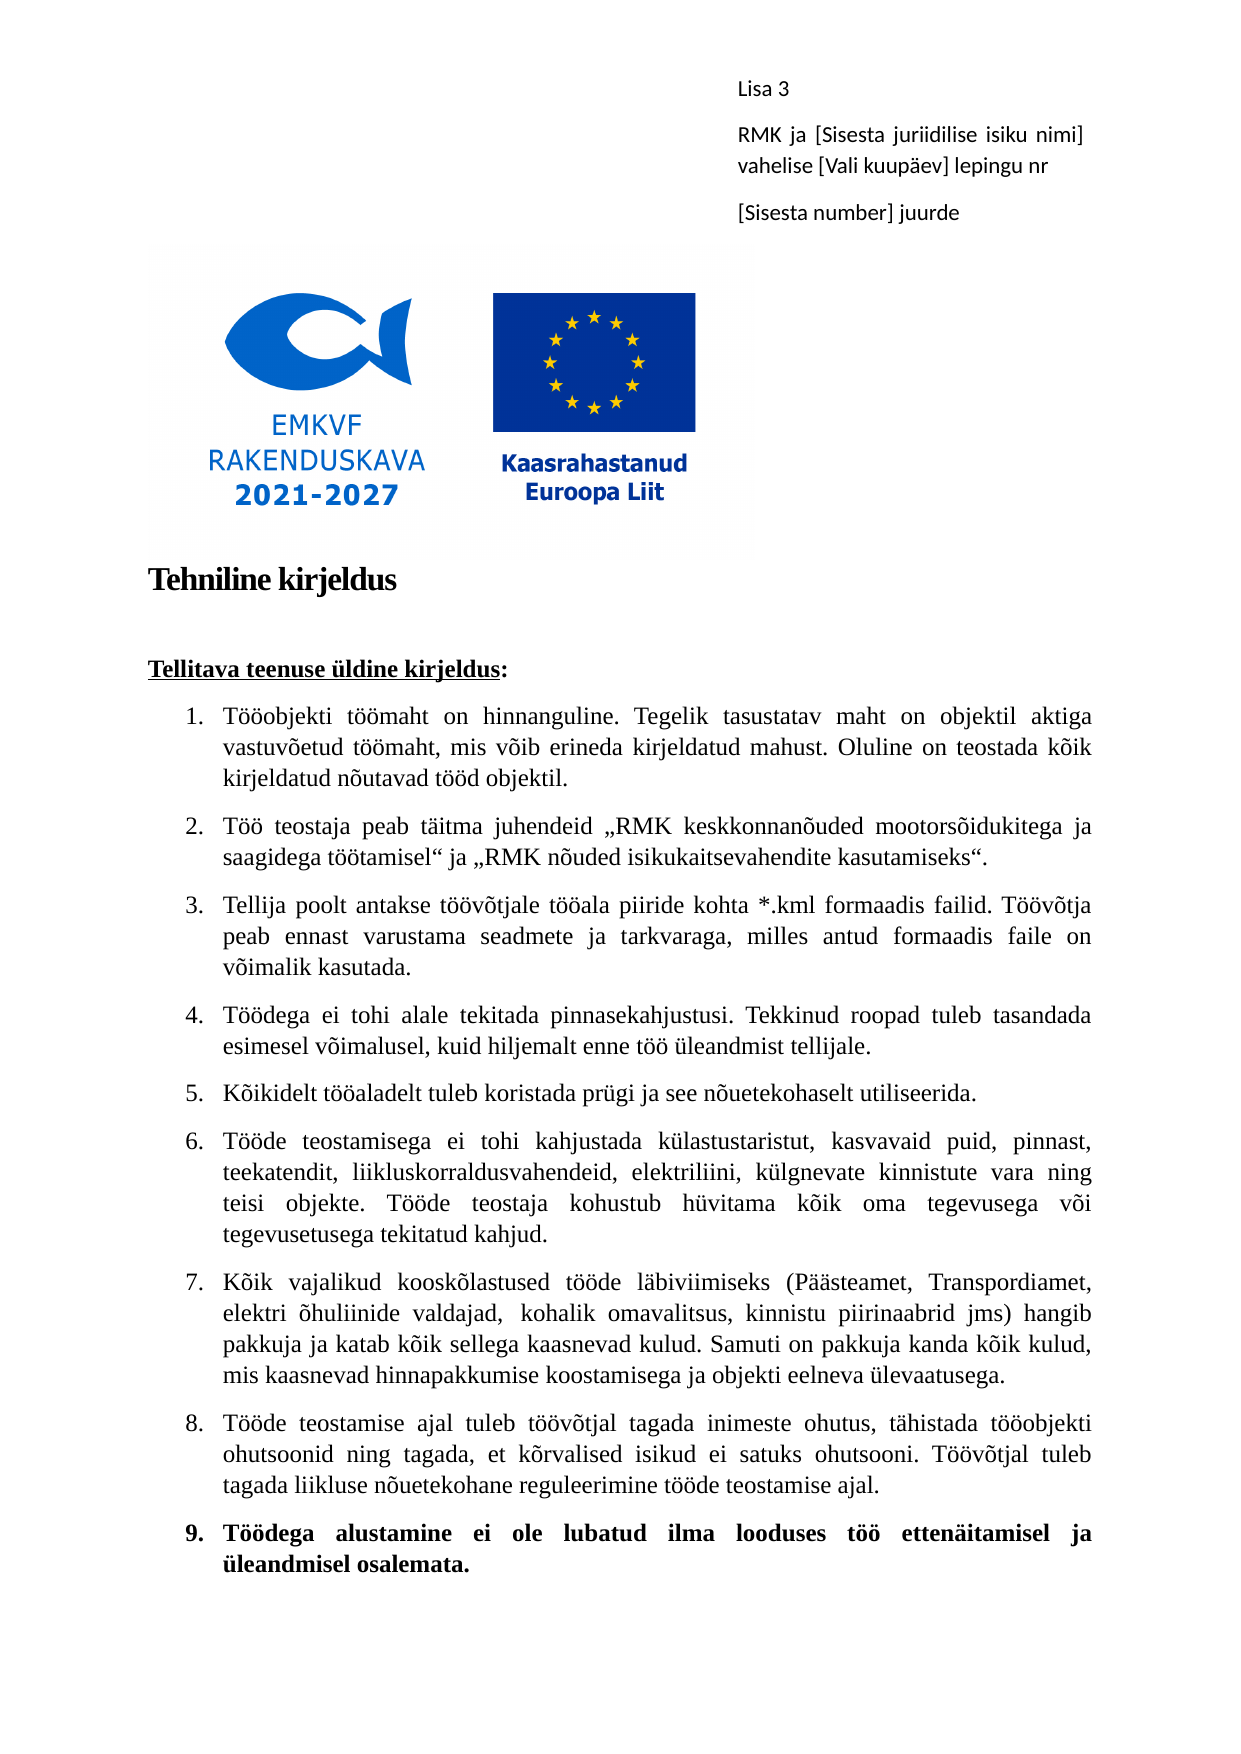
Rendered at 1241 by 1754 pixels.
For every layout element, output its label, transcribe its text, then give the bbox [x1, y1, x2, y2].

text Tellitava teenuse üldine kirjeldus: [148, 654, 1093, 682]
list Tööde teostamise ajal tuleb töövõtjal tagada inimeste ohutus, tähistada tööobjekti ohutsoonid ning tagada, et kõrvalised isikud ei satuks ohutsooni. Töövõtjal tuleb tagada liikluse nõuetekohane reguleerimine tööde teostamise ajal. [185, 1408, 1093, 1499]
picture [147, 244, 756, 560]
list Tööobjekti töömaht on hinnanguline. Tegelik tasustatav maht on objektil aktiga vastuvõetud töömaht, mis võib erineda kirjeldatud mahust. Oluline on teostada kõik kirjeldatud nõutavad tööd objektil. [185, 701, 1093, 792]
list Tellija poolt antakse töövõtjale tööala piiride kohta *.kml formaadis failid. Töövõtja peab ennast varustama seadmete ja tarkvaraga, milles antud formaadis faile on võimalik kasutada. [185, 890, 1093, 981]
list Töö teostaja peab täitma juhendeid „RMK keskkonnanõuded mootorsõidukitega ja saagidega töötamisel“ ja „RMK nõuded isikukaitsevahendite kasutamiseks“. [185, 811, 1093, 871]
list Kõik vajalikud kooskõlastused tööde läbiviimiseks (Päästeamet, Transpordiamet, elektri õhuliinide valdajad, kohalik omavalitsus, kinnistu piirinaabrid jms) hangib pakkuja ja katab kõik sellega kaasnevad kulud. Samuti on pakkuja kanda kõik kulud, mis kaasnevad hinnapakkumise koostamisega ja objekti eelneva ülevaatusega. [185, 1267, 1093, 1389]
list Töödega ei tohi alale tekitada pinnasekahjustusi. Tekkinud roopad tuleb tasandada esimesel võimalusel, kuid hiljemalt enne töö üleandmist tellijale. [185, 1000, 1093, 1059]
title Tehniline kirjeldus [148, 559, 1093, 598]
list Kõikidelt tööaladelt tuleb koristada prügi ja see nõuetekohaselt utiliseerida. [185, 1078, 1093, 1107]
list Töödega alustamine ei ole lubatud ilma looduses töö ettenäitamisel ja üleandmisel osalemata. [185, 1518, 1093, 1577]
list Tööde teostamisega ei tohi kahjustada külastustaristut, kasvavaid puid, pinnast, teekatendit, liikluskorraldusvahendeid, elektriliini, külgnevate kinnistute vara ning teisi objekte. Tööde teostaja kohustub hüvitama kõik oma tegevusega või tegevusetusega tekitatud kahjud. [185, 1126, 1093, 1248]
